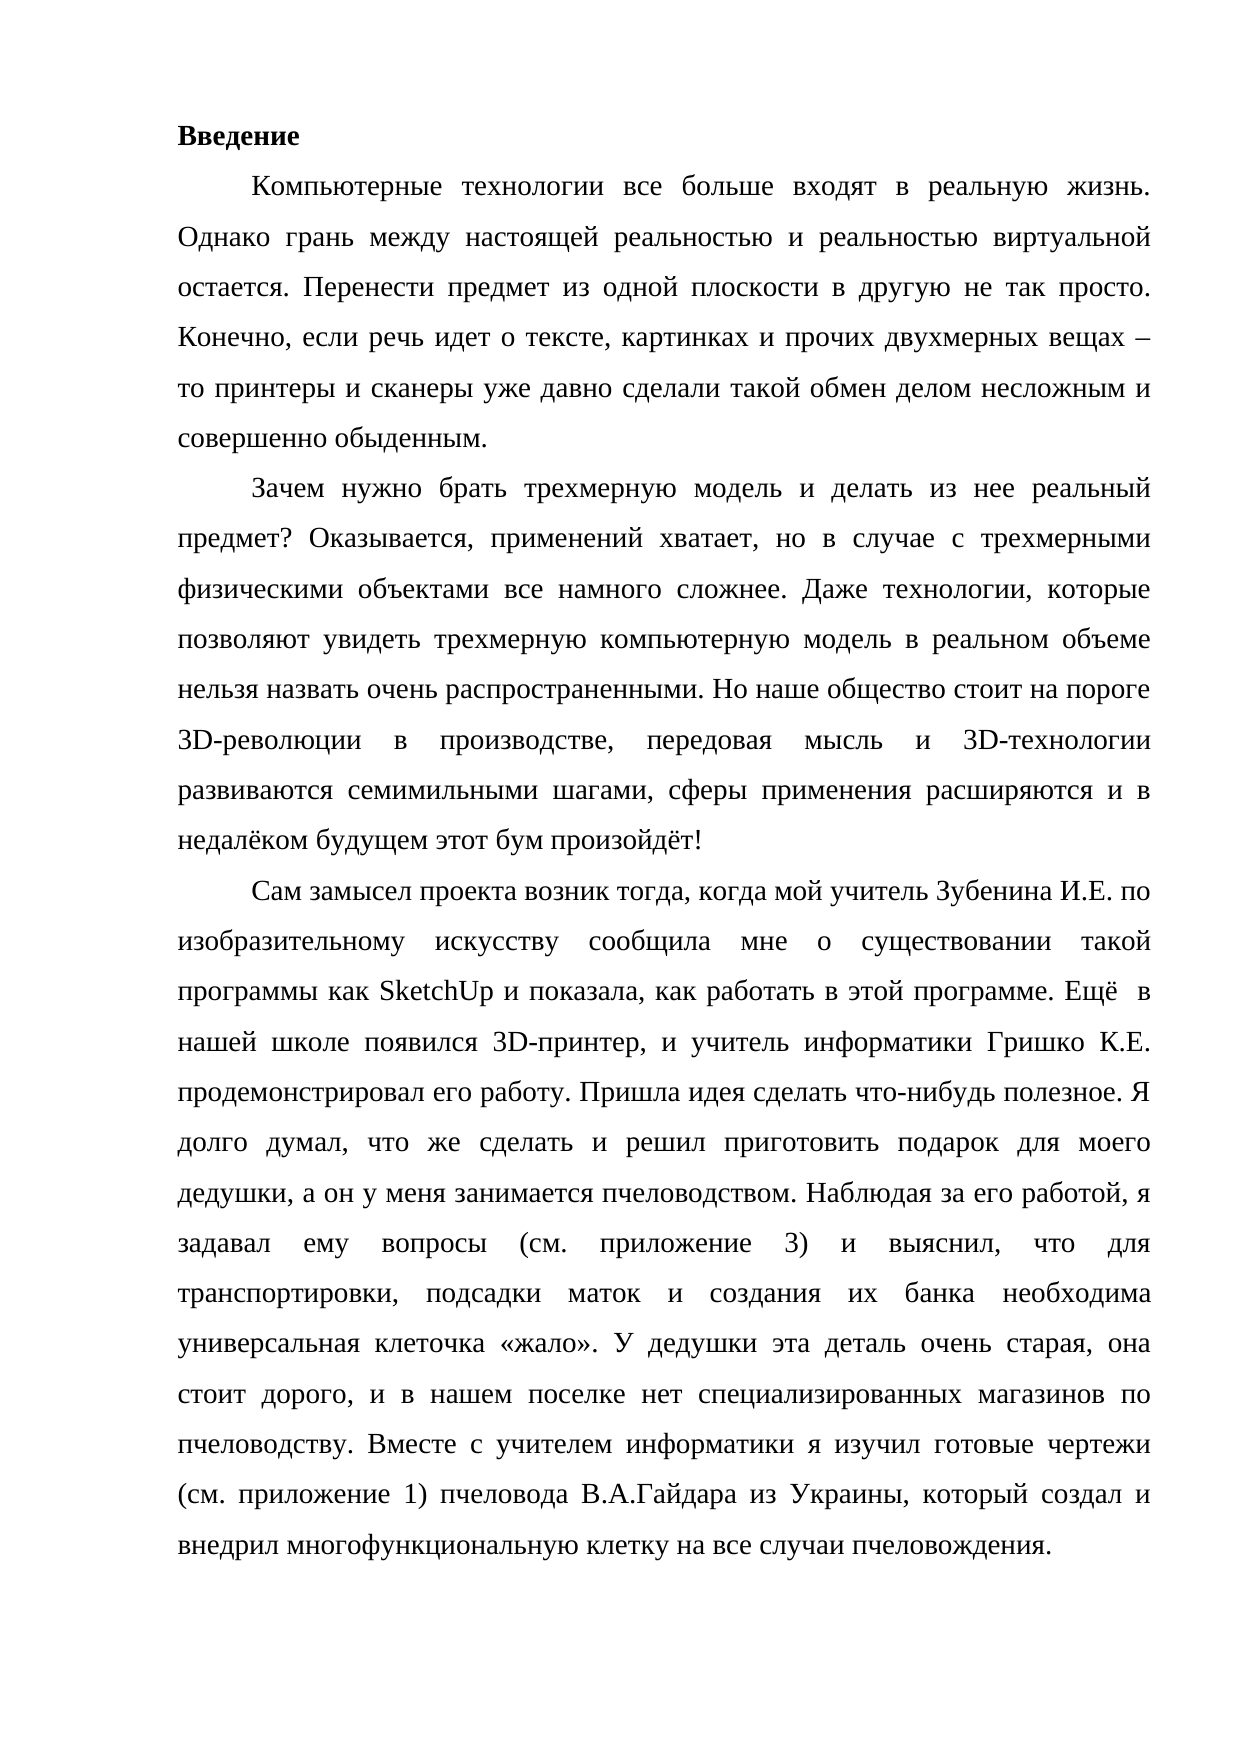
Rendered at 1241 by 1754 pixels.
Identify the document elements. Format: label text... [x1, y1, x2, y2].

text Сам замысел проекта возник тогда, когда мой учитель Зубенина И.Е. по изобразительному искусству сообщила мне о существовании такой программы как SketchUp и показала, как работать в этой программе. Ещё в нашей школе появился 3D-принтер, и учитель информатики Гришко К.Е. продемонстрировал его работу. Пришла идея сделать что-нибудь полезное. Я долго думал, что же сделать и решил приготовить подарок для моего дедушки, а он у меня занимается пчеловодством. Наблюдая за его работой, я задавал ему вопросы (см. приложение 3) и выяснил, что для транспортировки, подсадки маток и создания их банка необходима универсальная клеточка «жало». У дедушки эта деталь очень старая, она стоит дорого, и в нашем поселке нет специализированных магазинов по пчеловодству. Вместе с учителем информатики я изучил готовые чертежи (см. приложение 1) пчеловода В.А.Гайдара из Украины, который создал и внедрил многофункциональную клетку на все случаи пчеловождения. [177, 873, 1152, 1560]
text Зачем нужно брать трехмерную модель и делать из нее реальный предмет? Оказывается, применений хватает, но в случае с трехмерными физическими объектами все намного сложнее. Даже технологии, которые позволяют увидеть трехмерную компьютерную модель в реальном объеме нельзя назвать очень распространенными. Но наше общество стоит на пороге 3D-революции в производстве, передовая мысль и 3D-технологии развиваются семимильными шагами, сферы применения расширяются и в недалёком будущем этот бум произойдёт! [177, 470, 1152, 856]
text Компьютерные технологии все больше входят в реальную жизнь. Однако грань между настоящей реальностью и реальностью виртуальной остается. Перенести предмет из одной плоскости в другую не так просто. Конечно, если речь идет о тексте, картинках и прочих двухмерных вещах – то принтеры и сканеры уже давно сделали такой обмен делом несложным и совершенно обыденным. [177, 168, 1152, 453]
text Введение [177, 118, 1152, 152]
